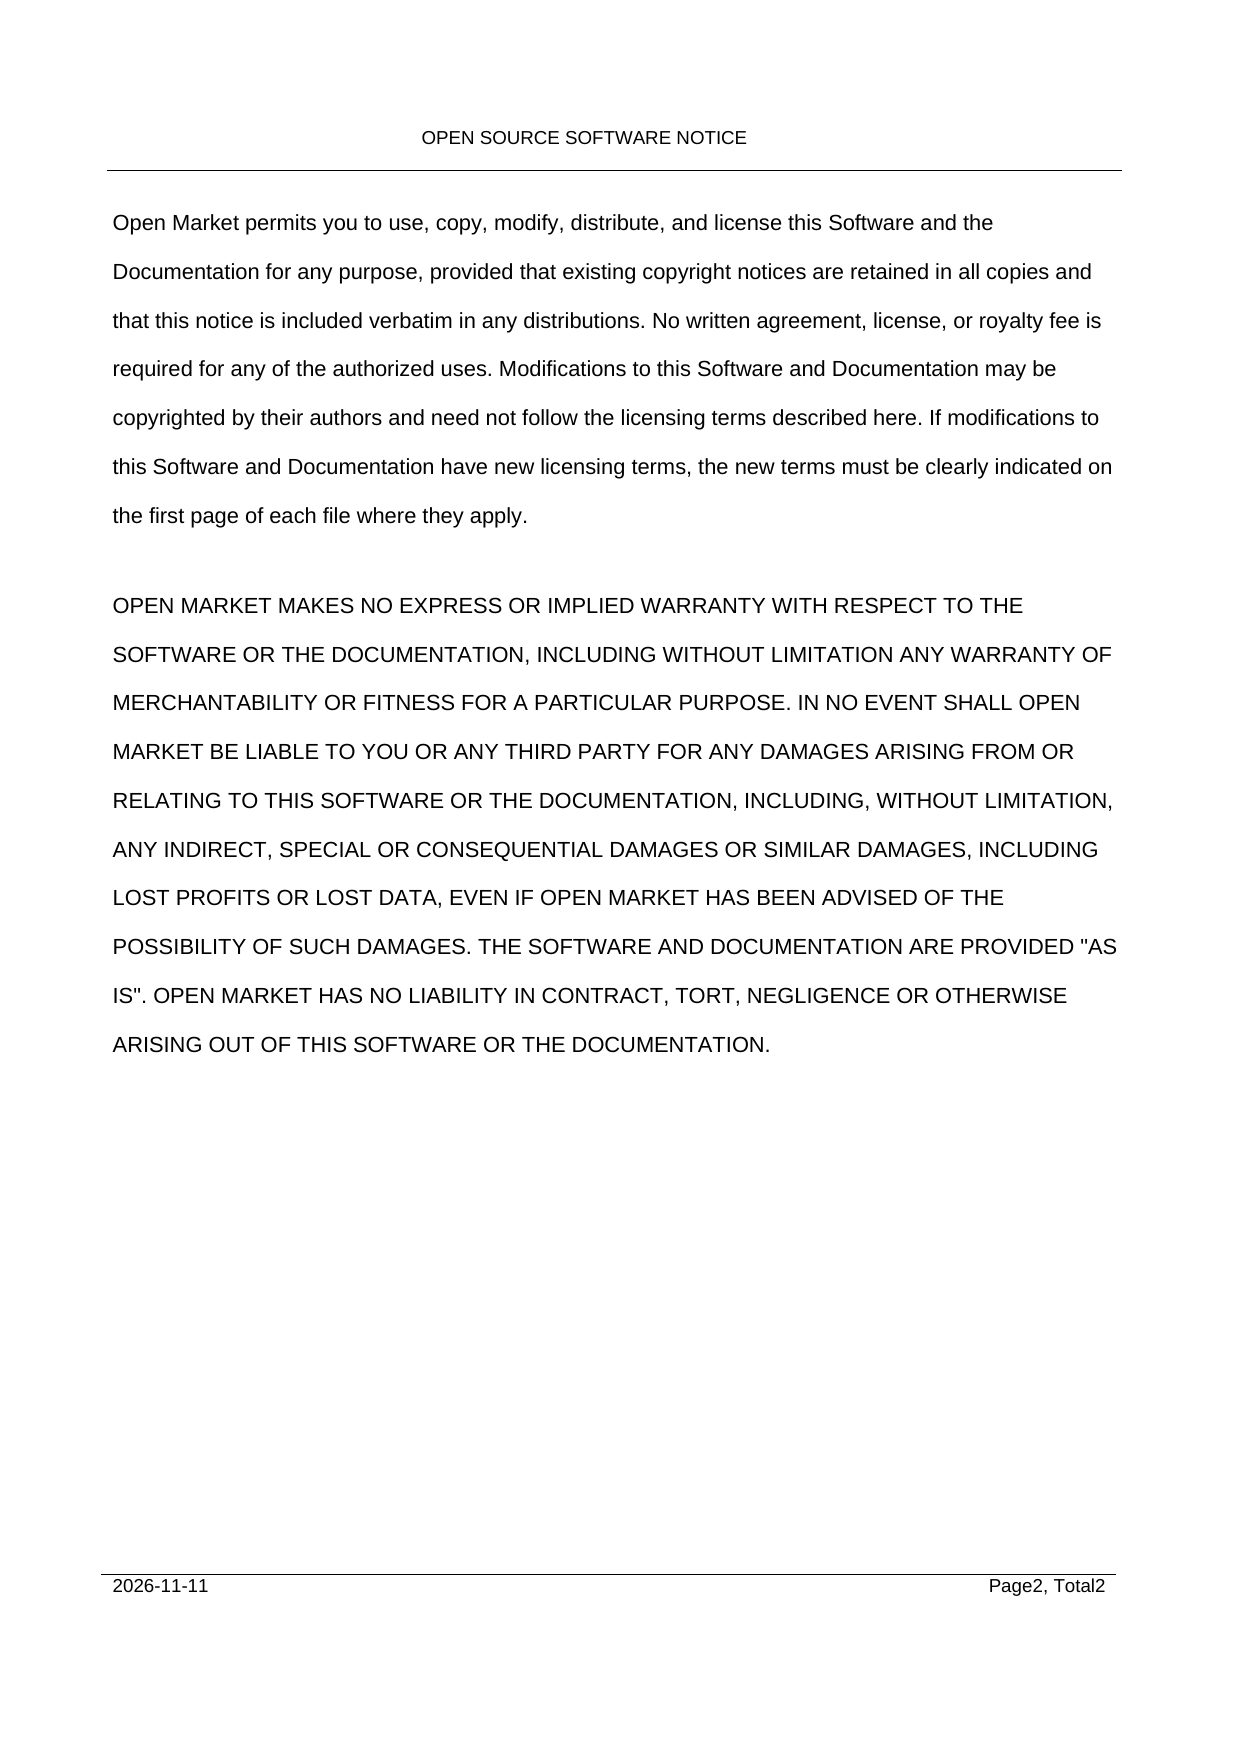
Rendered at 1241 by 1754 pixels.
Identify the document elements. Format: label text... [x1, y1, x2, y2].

text Open Market permits you to use, copy, modify, distribute, and license this Software and the Documentation for any purpose, provided that existing copyright notices are retained in all copies and that this notice is included verbatim in any distributions. No written agreement, license, or royalty fee is required for any of the authorized uses. Modifications to this Software and Documentation may be copyrighted by their authors and need not follow the licensing terms described here. If modifications to this Software and Documentation have new licensing terms, the new terms must be clearly indicated on the first page of each file where they apply. [112, 206, 1128, 531]
text OPEN MARKET MAKES NO EXPRESS OR IMPLIED WARRANTY WITH RESPECT TO THE SOFTWARE OR THE DOCUMENTATION, INCLUDING WITHOUT LIMITATION ANY WARRANTY OF MERCHANTABILITY OR FITNESS FOR A PARTICULAR PURPOSE. IN NO EVENT SHALL OPEN MARKET BE LIABLE TO YOU OR ANY THIRD PARTY FOR ANY DAMAGES ARISING FROM OR RELATING TO THIS SOFTWARE OR THE DOCUMENTATION, INCLUDING, WITHOUT LIMITATION, ANY INDIRECT, SPECIAL OR CONSEQUENTIAL DAMAGES OR SIMILAR DAMAGES, INCLUDING LOST PROFITS OR LOST DATA, EVEN IF OPEN MARKET HAS BEEN ADVISED OF THE POSSIBILITY OF SUCH DAMAGES. THE SOFTWARE AND DOCUMENTATION ARE PROVIDED "AS IS". OPEN MARKET HAS NO LIABILITY IN CONTRACT, TORT, NEGLIGENCE OR OTHERWISE ARISING OUT OF THIS SOFTWARE OR THE DOCUMENTATION. [112, 589, 1128, 1060]
